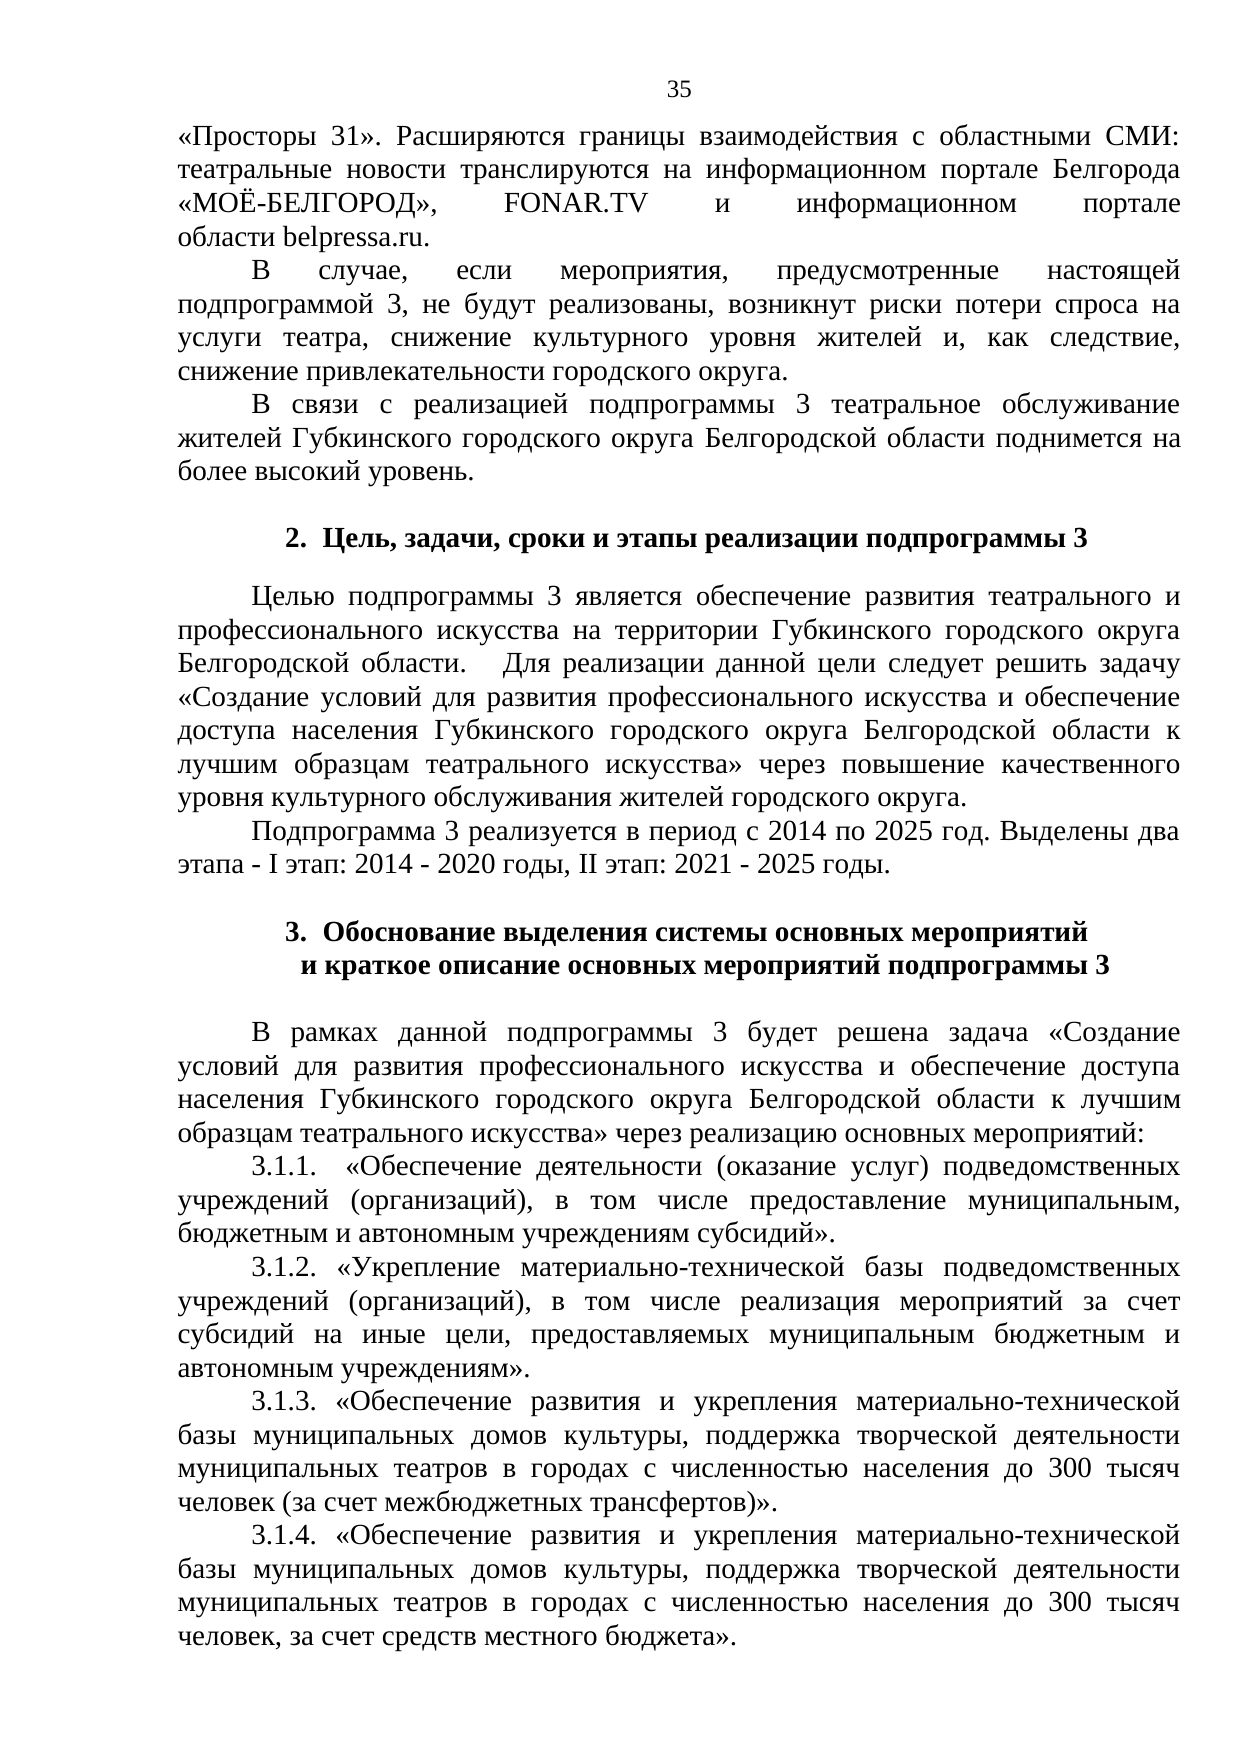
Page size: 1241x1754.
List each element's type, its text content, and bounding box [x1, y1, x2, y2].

text В рамках данной подпрограммы 3 будет решена задача «Создание условий для развития профессионального искусства и обеспечение доступа населения Губкинского городского округа Белгородской области к лучшим образцам театрального искусства» через реализацию основных мероприятий: [177, 1014, 1181, 1148]
text 3.1.3. «Обеспечение развития и укрепления материально-технической базы муниципальных домов культуры, поддержка творческой деятельности муниципальных театров в городах с численностью населения до 300 тысяч человек (за счет межбюджетных трансфертов)». [177, 1383, 1181, 1517]
text 3.1.4. «Обеспечение развития и укрепления материально-технической базы муниципальных домов культуры, поддержка творческой деятельности муниципальных театров в городах с численностью населения до 300 тысяч человек, за счет средств местного бюджета». [177, 1517, 1181, 1652]
text 3.1.1. «Обеспечение деятельности (оказание услуг) подведомственных учреждений (организаций), в том числе предоставление муниципальным, бюджетным и автономным учреждениям субсидий». [177, 1148, 1181, 1249]
text Подпрограмма 3 реализуется в период с 2014 по 2025 год. Выделены два этапа - I этап: 2014 - 2020 годы, II этап: 2021 - 2025 годы. [177, 813, 1181, 880]
text В случае, если мероприятия, предусмотренные настоящей подпрограммой 3, не будут реализованы, возникнут риски потери спроса на услуги театра, снижение культурного уровня жителей и, как следствие, снижение привлекательности городского округа. [177, 252, 1181, 386]
list Целью подпрограммы 3 является обеспечение развития театрального и профессионального искусства на территории Губкинского городского округа Белгородской области. Для реализации данной цели следует решить задачу «Создание условий для развития профессионального искусства и обеспечение доступа населения Губкинского городского округа Белгородской области к лучшим образцам театрального искусства» через повышение качественного уровня культурного обслуживания жителей городского округа. [177, 578, 1181, 813]
text В связи с реализацией подпрограммы 3 театральное обслуживание жителей Губкинского городского округа Белгородской области поднимется на более высокий уровень. [177, 386, 1181, 487]
list Цель, задачи, сроки и этапы реализации подпрограммы 3 [192, 521, 1181, 554]
text 3.1.2. «Укрепление материально-технической базы подведомственных учреждений (организаций), в том числе реализация мероприятий за счет субсидий на иные цели, предоставляемых муниципальным бюджетным и автономным учреждениям». [177, 1249, 1181, 1383]
list Обоснование выделения системы основных мероприятий и краткое описание основных мероприятий подпрограммы 3 [192, 914, 1181, 981]
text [177, 118, 1181, 252]
